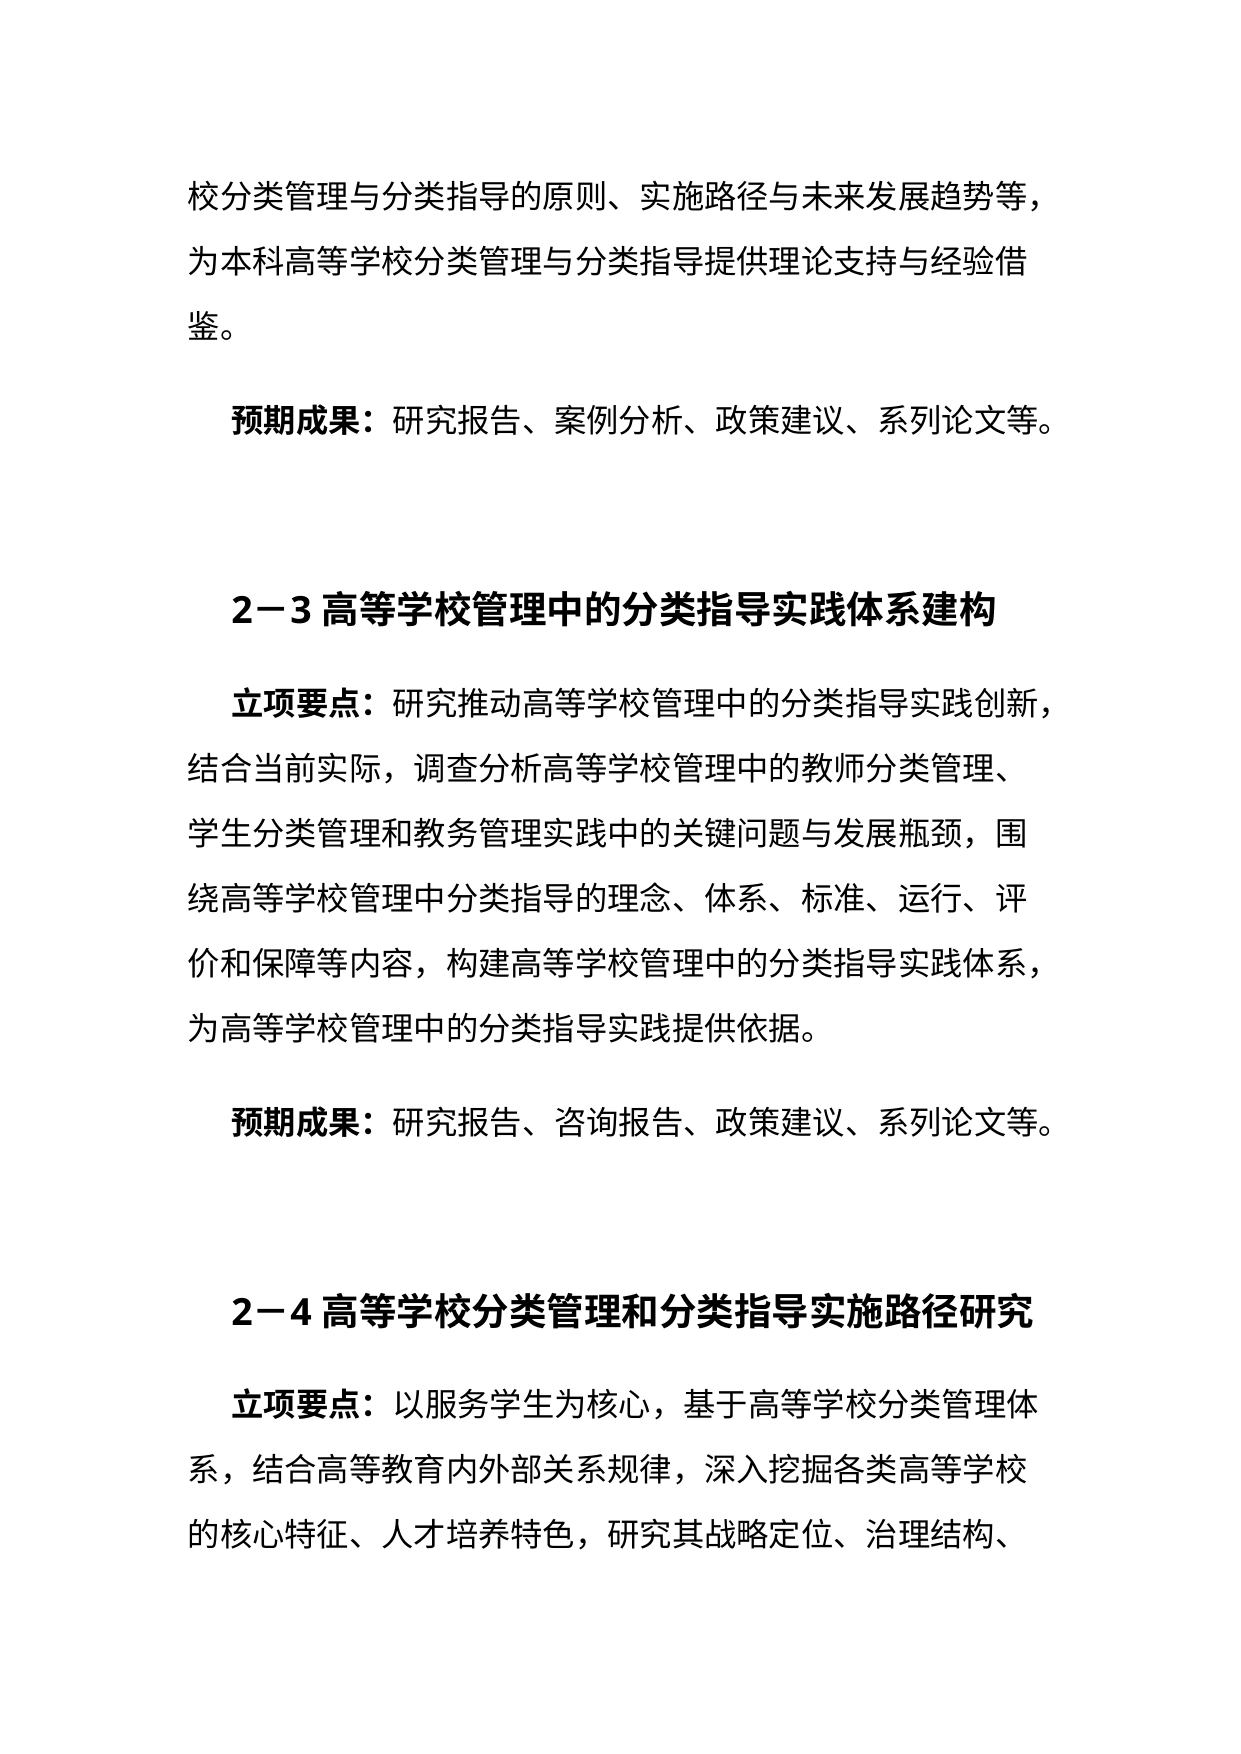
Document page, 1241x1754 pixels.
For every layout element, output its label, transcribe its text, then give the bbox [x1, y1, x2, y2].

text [187, 1370, 1053, 1565]
subtitle 2－4 高等学校分类管理和分类指导实施路径研究 [187, 1276, 1053, 1341]
text 立项要点：研究推动高等学校管理中的分类指导实践创新，结合当前实际，调查分析高等学校管理中的教师分类管理、学生分类管理和教务管理实践中的关键问题与发展瓶颈，围绕高等学校管理中分类指导的理念、体系、标准、运行、评价和保障等内容，构建高等学校管理中的分类指导实践体系，为高等学校管理中的分类指导实践提供依据。 [187, 669, 1053, 1059]
text 预期成果：研究报告、咨询报告、政策建议、系列论文等。 [187, 1088, 1053, 1153]
text 预期成果：研究报告、案例分析、政策建议、系列论文等。 [187, 386, 1053, 451]
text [187, 162, 1053, 357]
subtitle 2－3 高等学校管理中的分类指导实践体系建构 [187, 574, 1053, 639]
